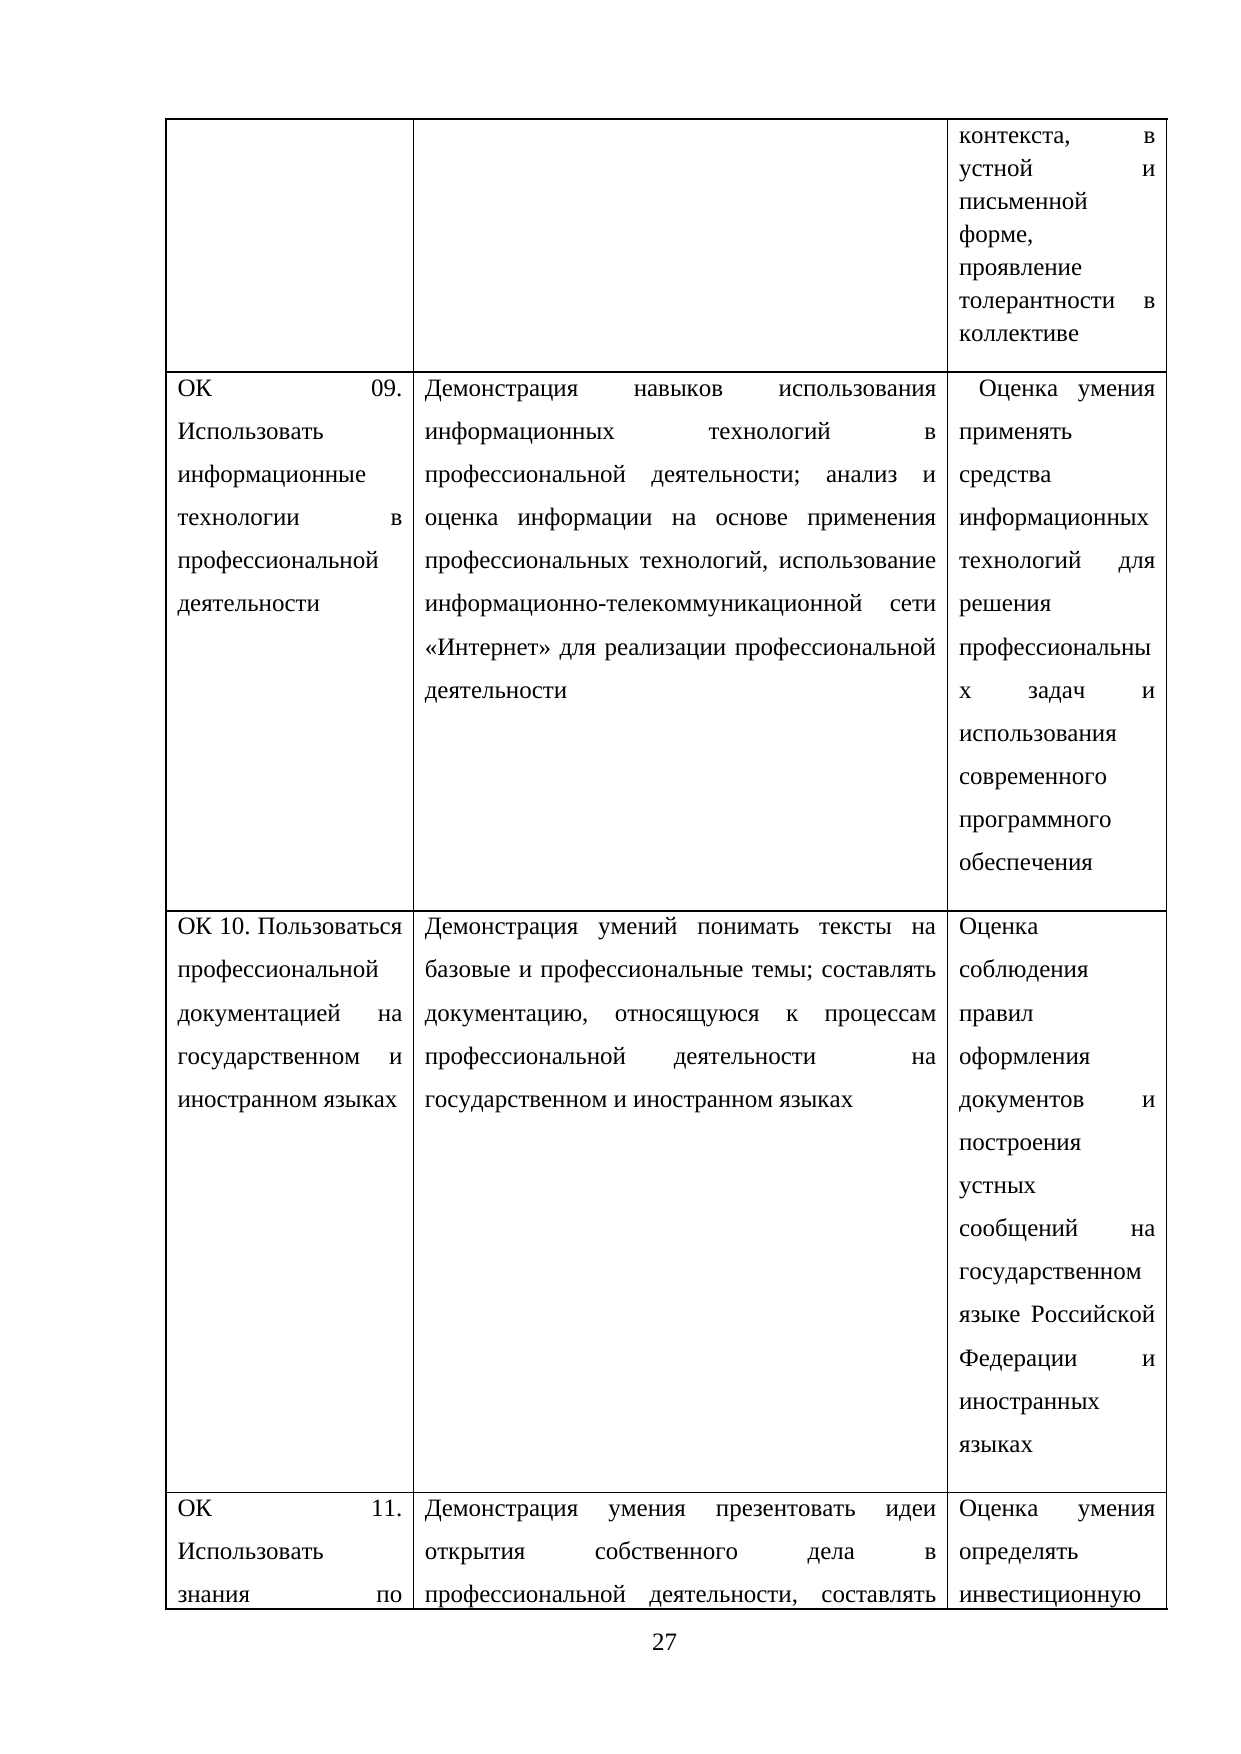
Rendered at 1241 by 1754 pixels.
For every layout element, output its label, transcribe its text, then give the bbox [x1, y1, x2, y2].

table_cell Оценка умения применять средства информационных технологий для решения профессиональных задач и использования современного программного обеспечения [948, 373, 1166, 910]
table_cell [948, 120, 1166, 371]
table_cell Демонстрация навыков использования информационных технологий в профессиональной деятельности; анализ и оценка информации на основе применения профессиональных технологий, использование информационно-телекоммуникационной сети «Интернет» для реализации профессиональной деятельности [414, 373, 947, 910]
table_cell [167, 1493, 413, 1608]
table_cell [167, 120, 413, 371]
table_cell Демонстрация умений понимать тексты на базовые и профессиональные темы; составлять документацию, относящуюся к процессам профессиональной деятельности на государственном и иностранном языках [414, 912, 947, 1492]
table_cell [414, 1493, 947, 1608]
table_cell ОК 10. Пользоваться профессиональной документацией на государственном и иностранном языках [167, 912, 413, 1492]
table_cell Оценка соблюдения правил оформления документов и построения устных сообщений на государственном языке Российской Федерации и иностранных языках [948, 912, 1166, 1492]
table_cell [948, 1493, 1166, 1608]
table_cell ОК 09. Использовать информационные технологии в профессиональной деятельности [167, 373, 413, 910]
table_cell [414, 120, 947, 371]
